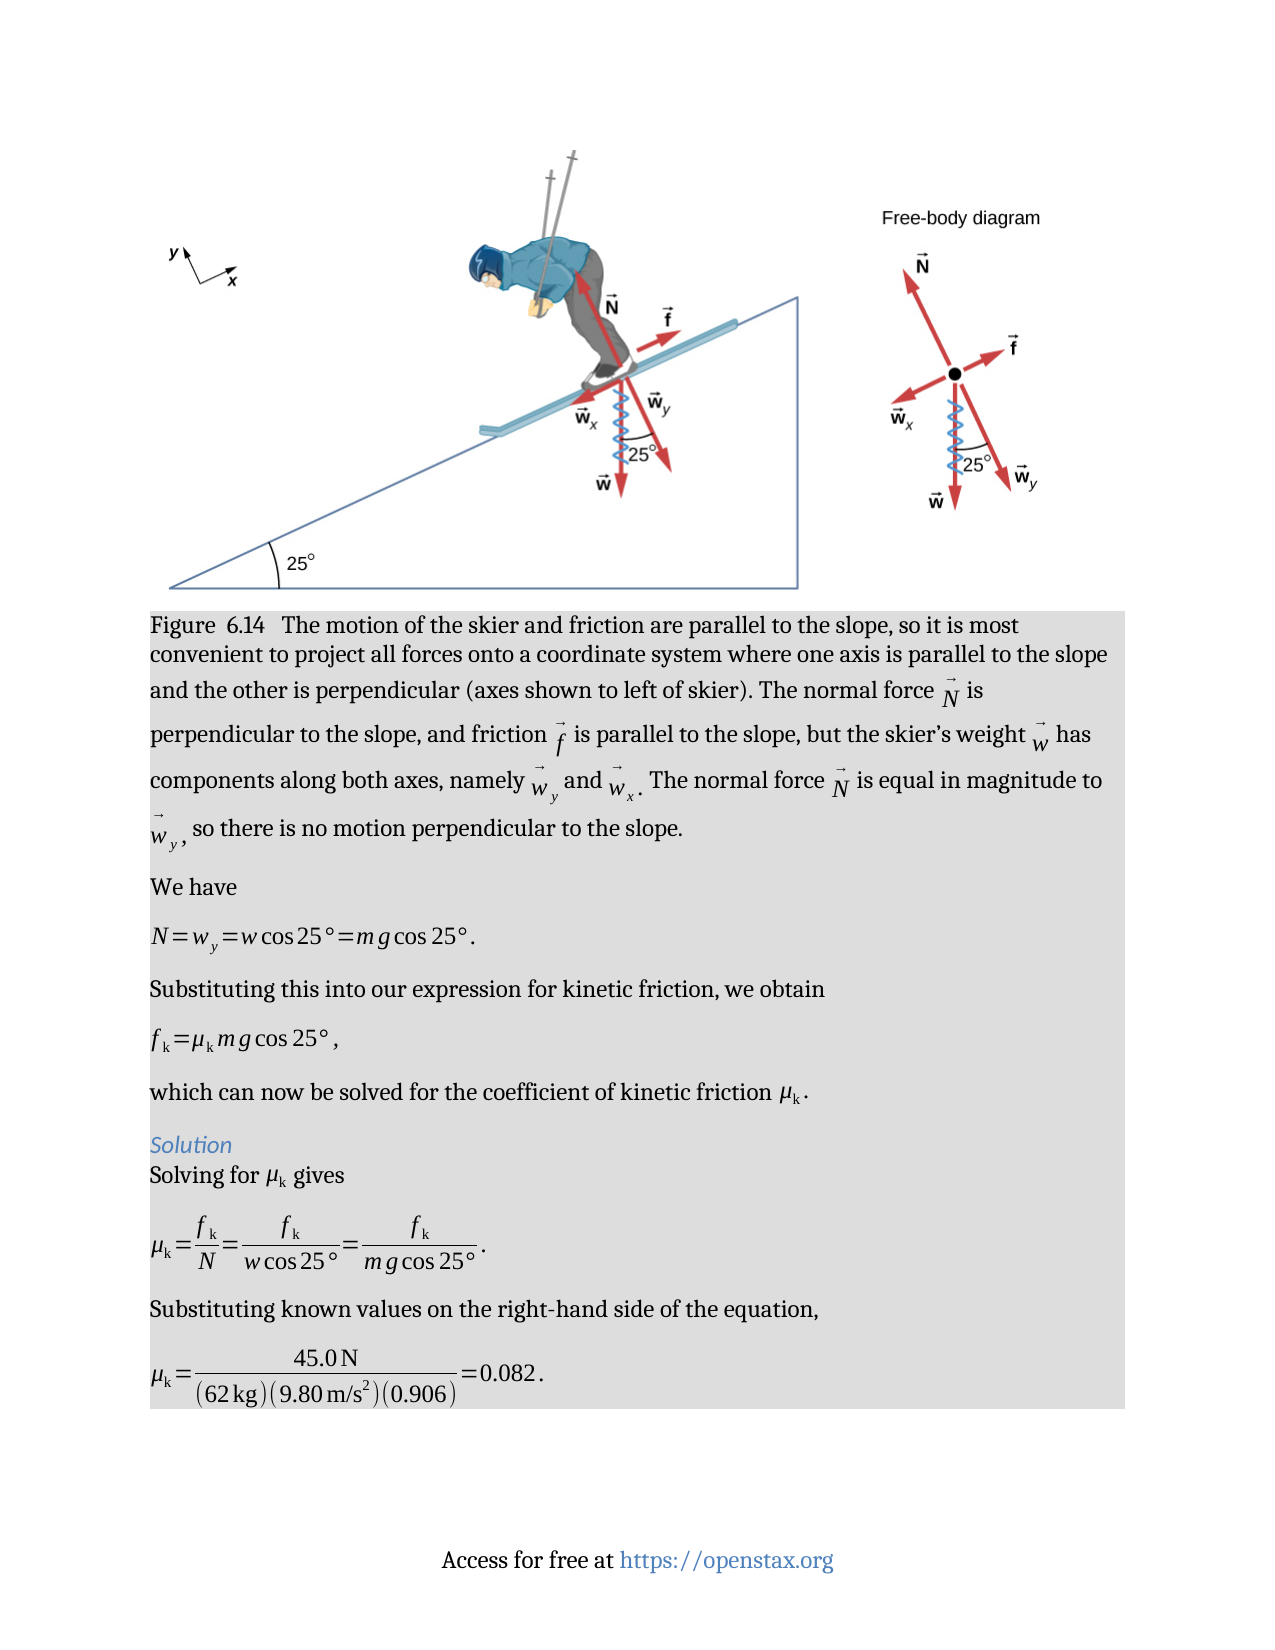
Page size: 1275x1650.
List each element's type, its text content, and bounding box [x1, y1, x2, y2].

text which can now be solved for the coefficient of kinetic friction [150, 1077, 1125, 1108]
subtitle Solution [150, 1129, 1125, 1159]
text Substituting this into our expression for kinetic friction, we obtain [150, 975, 1125, 1004]
text Substituting known values on the right-hand side of the equation, [150, 1295, 1125, 1324]
text Solving for gives [150, 1159, 1125, 1191]
text Figure 6.14 The motion of the skier and friction are parallel to the slope, so it is most convenient to project all forces onto a coordinate system where one axis is parallel to the slope and the other is perpendicular (axes shown to left of skier). The normal force is perpendicular to the slope, and friction is parallel to the slope, but the skier’s weight has components along both axes, namely and The normal force is equal in magnitude to so there is no motion perpendicular to the slope. [150, 611, 1125, 852]
text We have [150, 873, 1125, 902]
picture [168, 150, 1040, 590]
